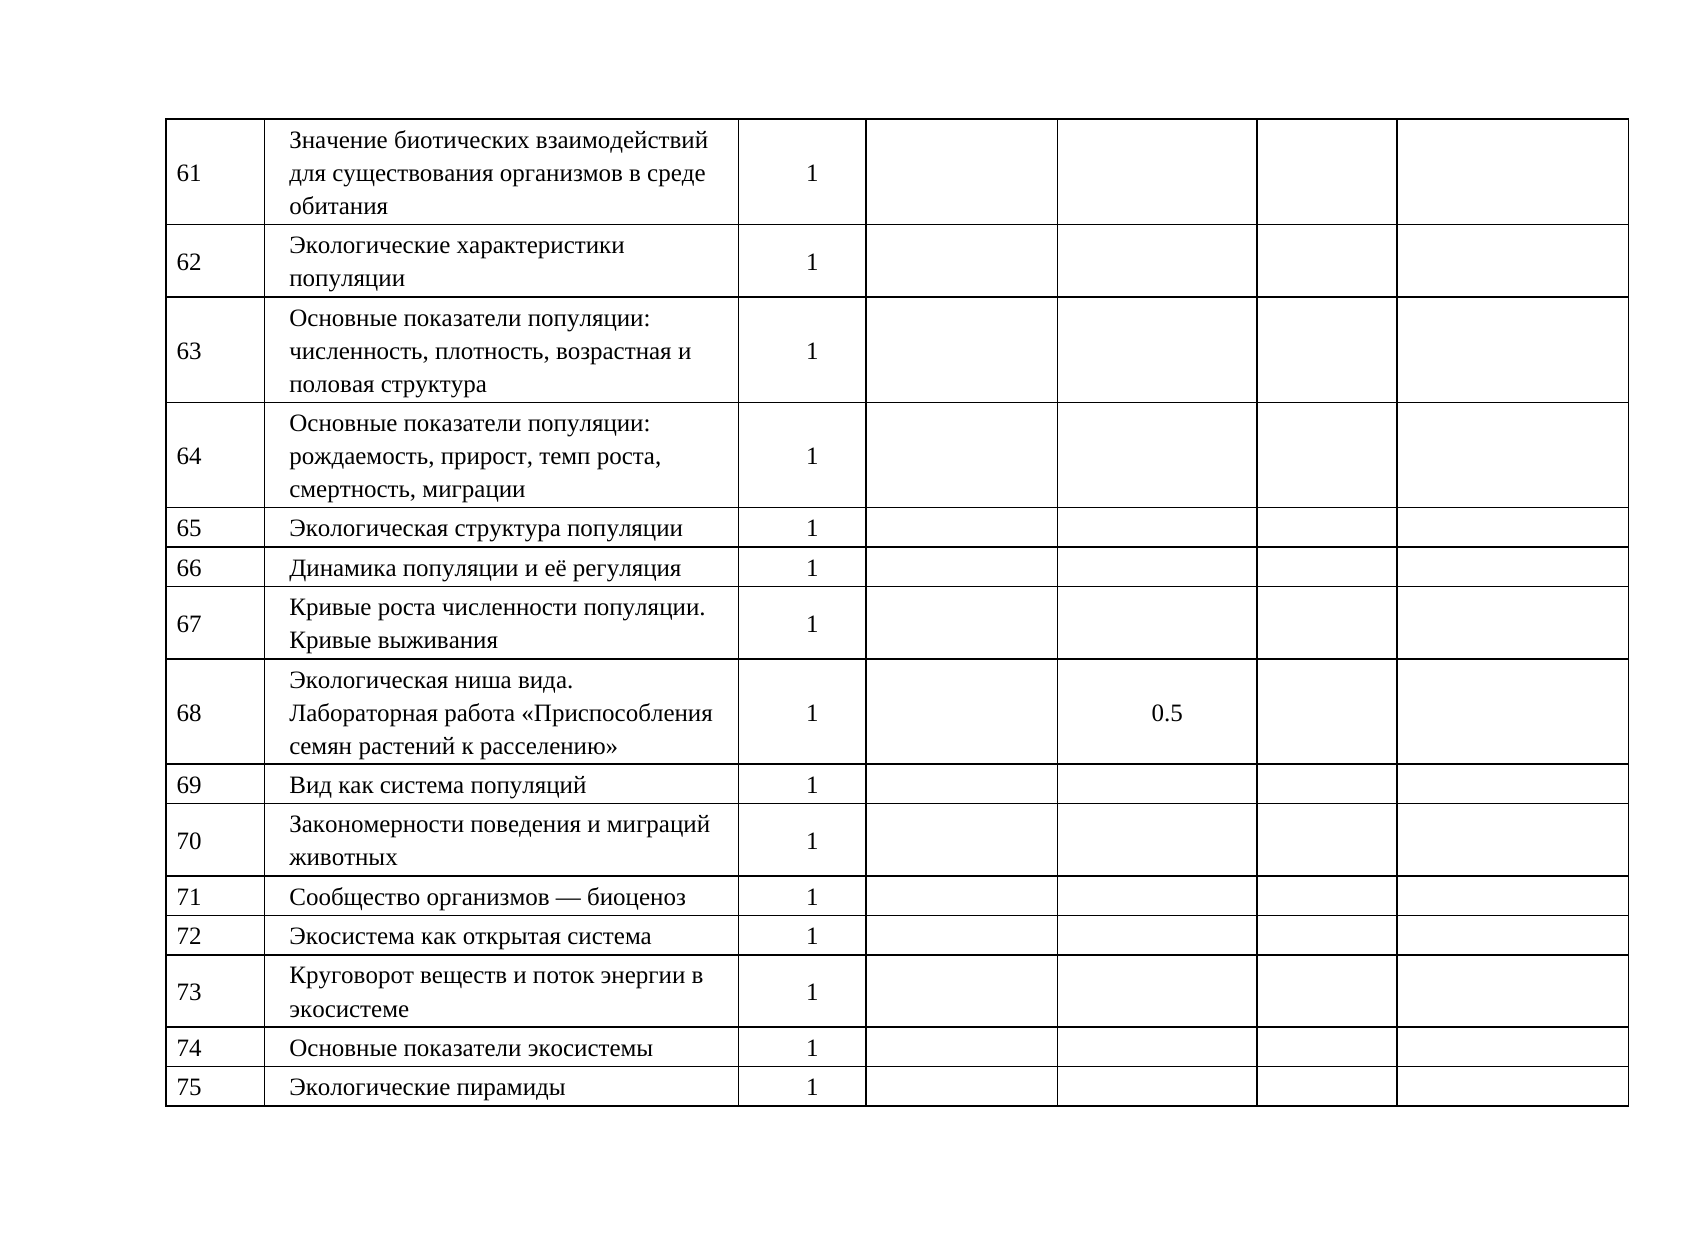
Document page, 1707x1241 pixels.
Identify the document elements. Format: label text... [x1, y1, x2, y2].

table_cell [1058, 765, 1256, 803]
table_cell 61 [167, 120, 264, 223]
table_cell [867, 660, 1057, 763]
table_cell [867, 225, 1057, 296]
table_cell [867, 508, 1057, 546]
table_cell [1058, 916, 1256, 954]
table_cell Экологическая структура популяции [265, 508, 738, 546]
table_cell [1258, 765, 1396, 803]
table_cell Основные показатели популяции: рождаемость, прирост, темп роста, смертность, миграции [265, 403, 738, 507]
table_cell 74 [167, 1028, 264, 1066]
table_cell [1398, 956, 1628, 1026]
table_cell [867, 877, 1057, 914]
table_cell [1258, 508, 1396, 546]
table_cell 1 [739, 403, 865, 507]
table_cell 1 [739, 765, 865, 803]
table_cell Кривые роста численности популяции. Кривые выживания [265, 587, 738, 658]
table_cell 69 [167, 765, 264, 803]
table_cell [1258, 120, 1396, 223]
table_cell [1398, 225, 1628, 296]
table_cell 1 [739, 298, 865, 401]
table_cell [1058, 225, 1256, 296]
table_cell 62 [167, 225, 264, 296]
table_cell Закономерности поведения и миграций животных [265, 804, 738, 875]
table_cell [1258, 877, 1396, 914]
table_cell [1258, 225, 1396, 296]
table_cell [1258, 804, 1396, 875]
table_cell 1 [739, 587, 865, 658]
table_cell 1 [739, 120, 865, 223]
table_cell [1058, 548, 1256, 586]
table_cell [1058, 403, 1256, 507]
table_cell 75 [167, 1067, 264, 1105]
table_cell [867, 403, 1057, 507]
table_cell [1398, 765, 1628, 803]
table_cell 1 [739, 548, 865, 586]
table_cell 71 [167, 877, 264, 914]
table_cell [1398, 298, 1628, 401]
table_cell Экологическая ниша вида. Лабораторная работа «Приспособления семян растений к расселению» [265, 660, 738, 763]
table_cell [867, 548, 1057, 586]
table_cell [867, 956, 1057, 1026]
table_cell Основные показатели популяции: численность, плотность, возрастная и половая структура [265, 298, 738, 401]
table_cell [1058, 956, 1256, 1026]
table_cell [1058, 298, 1256, 401]
table_cell [1058, 587, 1256, 658]
table_cell 68 [167, 660, 264, 763]
table_cell [1058, 1067, 1256, 1105]
table_cell [1398, 403, 1628, 507]
table_cell 1 [739, 877, 865, 914]
table_cell [867, 120, 1057, 223]
table_cell [1398, 1067, 1628, 1105]
table_cell Значение биотических взаимодействий для существования организмов в среде обитания [265, 120, 738, 223]
table_cell Вид как система популяций [265, 765, 738, 803]
table_cell [1058, 877, 1256, 914]
table_cell Экосистема как открытая система [265, 916, 738, 954]
table_cell 64 [167, 403, 264, 507]
table_cell [1398, 660, 1628, 763]
table_cell 1 [739, 1028, 865, 1066]
table_cell [867, 587, 1057, 658]
table_cell [867, 298, 1057, 401]
table_cell [1258, 1028, 1396, 1066]
table_cell Экологические характеристики популяции [265, 225, 738, 296]
table_cell [1258, 660, 1396, 763]
table_cell 1 [739, 804, 865, 875]
table_cell [1398, 508, 1628, 546]
table_cell 1 [739, 916, 865, 954]
table_cell [1398, 916, 1628, 954]
table_cell [867, 1067, 1057, 1105]
table_cell [1258, 916, 1396, 954]
table_cell 1 [739, 1067, 865, 1105]
table_cell [1398, 120, 1628, 223]
table_cell 1 [739, 508, 865, 546]
table_cell [1398, 587, 1628, 658]
table_cell Основные показатели экосистемы [265, 1028, 738, 1066]
table_cell 67 [167, 587, 264, 658]
table_cell [867, 916, 1057, 954]
table_cell [1258, 587, 1396, 658]
table_cell [867, 1028, 1057, 1066]
table_cell [1258, 298, 1396, 401]
table_cell [1258, 1067, 1396, 1105]
table_cell [1258, 403, 1396, 507]
table_cell [1398, 548, 1628, 586]
table_cell 66 [167, 548, 264, 586]
table_cell 72 [167, 916, 264, 954]
table_cell Круговорот веществ и поток энергии в экосистеме [265, 956, 738, 1026]
table_cell 63 [167, 298, 264, 401]
table_cell [867, 804, 1057, 875]
table_cell [1258, 548, 1396, 586]
table_cell 70 [167, 804, 264, 875]
table_cell [1058, 804, 1256, 875]
table_cell [1398, 1028, 1628, 1066]
table_cell [1058, 120, 1256, 223]
table_cell 1 [739, 225, 865, 296]
table_cell [1398, 804, 1628, 875]
table_cell Динамика популяции и её регуляция [265, 548, 738, 586]
table_cell Экологические пирамиды [265, 1067, 738, 1105]
table_cell Сообщество организмов — биоценоз [265, 877, 738, 914]
table_cell [1398, 877, 1628, 914]
table_cell [867, 765, 1057, 803]
table_cell [1258, 956, 1396, 1026]
table_cell [1058, 508, 1256, 546]
table_cell 1 [739, 956, 865, 1026]
table_cell 65 [167, 508, 264, 546]
table_cell 0.5 [1058, 660, 1256, 763]
table_cell 1 [739, 660, 865, 763]
table_cell 73 [167, 956, 264, 1026]
table_cell [1058, 1028, 1256, 1066]
